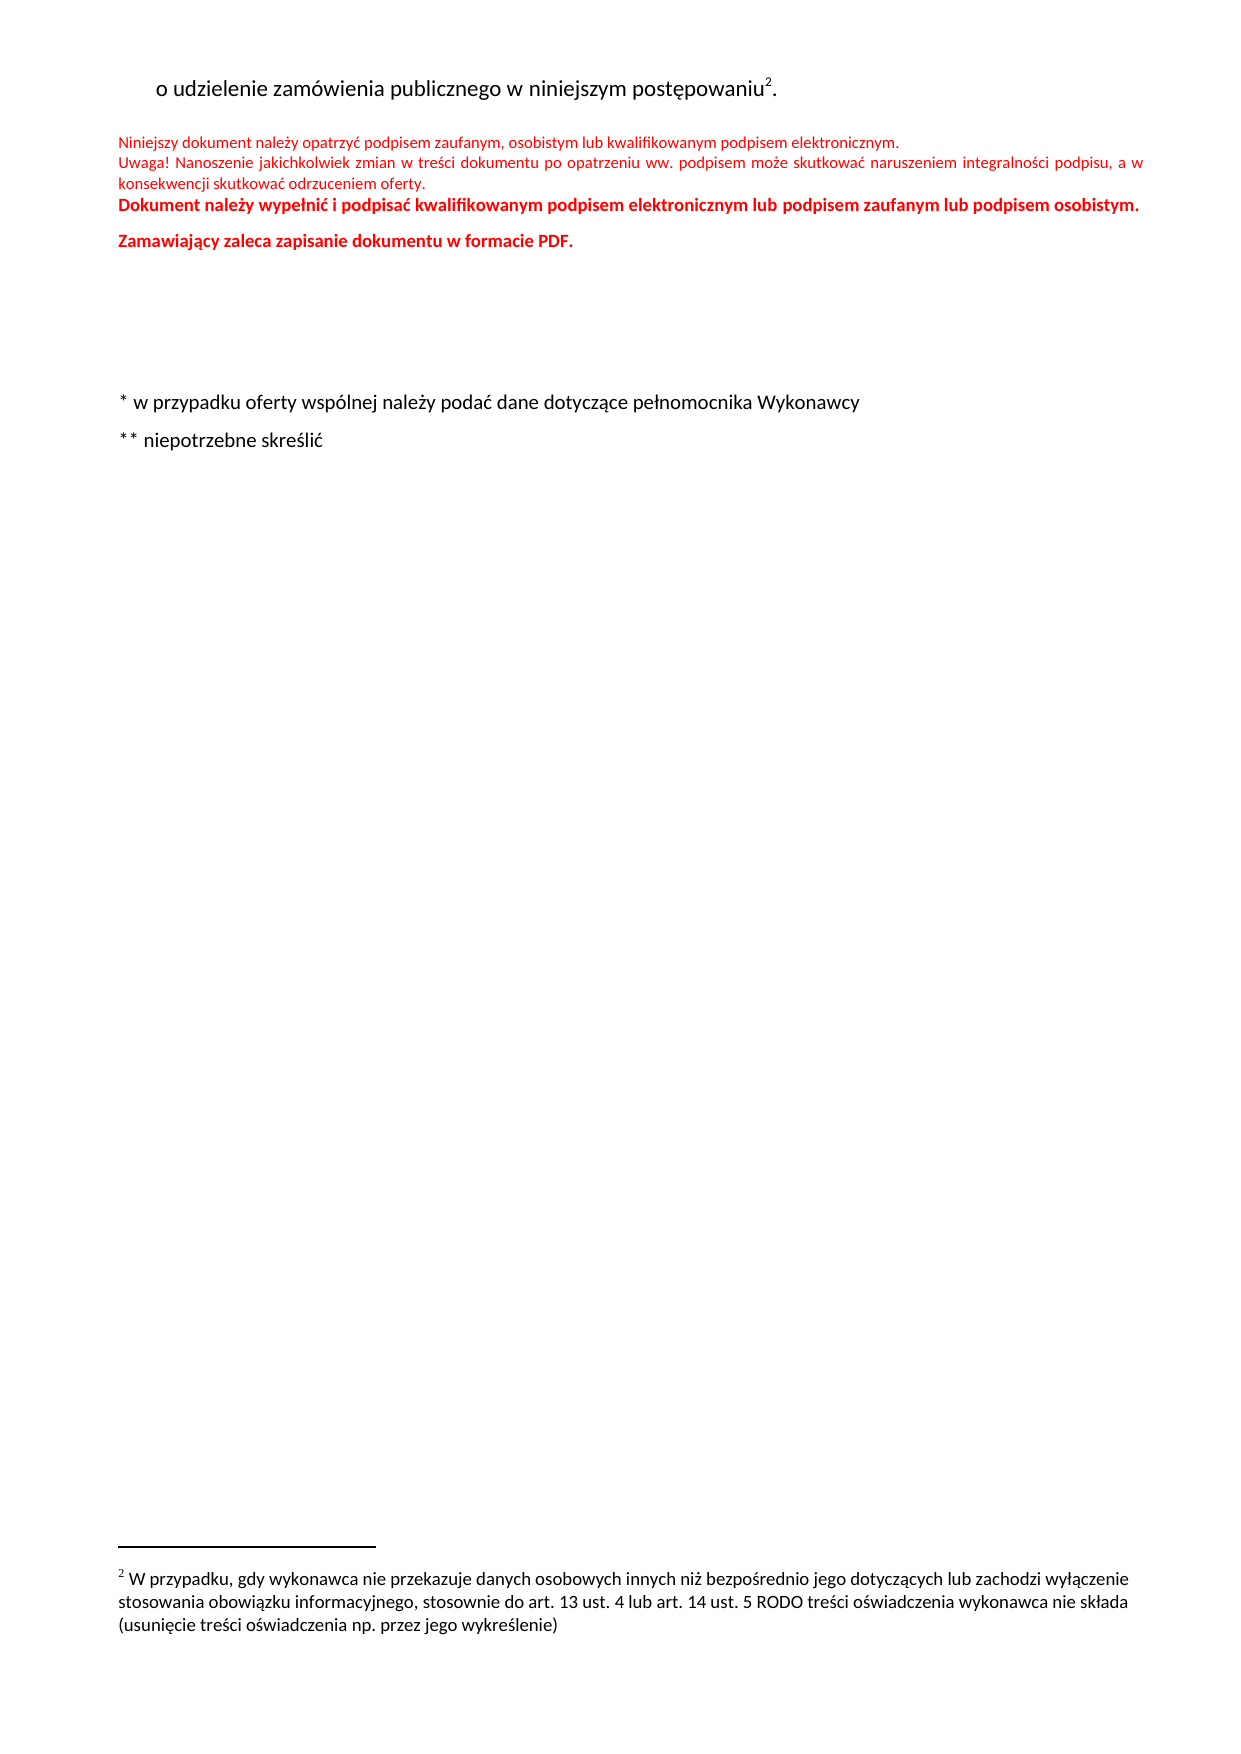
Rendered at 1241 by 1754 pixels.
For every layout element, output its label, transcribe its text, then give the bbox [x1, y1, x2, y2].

text Zamawiający zaleca zapisanie dokumentu w formacie PDF. [118, 229, 1146, 252]
text ** niepotrzebne skreślić [118, 427, 1146, 453]
text Dokument należy wypełnić i podpisać kwalifikowanym podpisem elektronicznym lub podpisem zaufanym lub podpisem osobistym. [118, 193, 1146, 216]
text * w przypadku oferty wspólnej należy podać dane dotyczące pełnomocnika Wykonawcy [118, 389, 1146, 415]
text Uwaga! Nanoszenie jakichkolwiek zmian w treści dokumentu po opatrzeniu ww. podpisem może skutkować naruszeniem integralności podpisu, a w konsekwencji skutkować odrzuceniem oferty. [118, 153, 1146, 193]
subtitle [118, 74, 1146, 102]
text Niniejszy dokument należy opatrzyć podpisem zaufanym, osobistym lub kwalifikowanym podpisem elektronicznym. [118, 132, 1146, 153]
